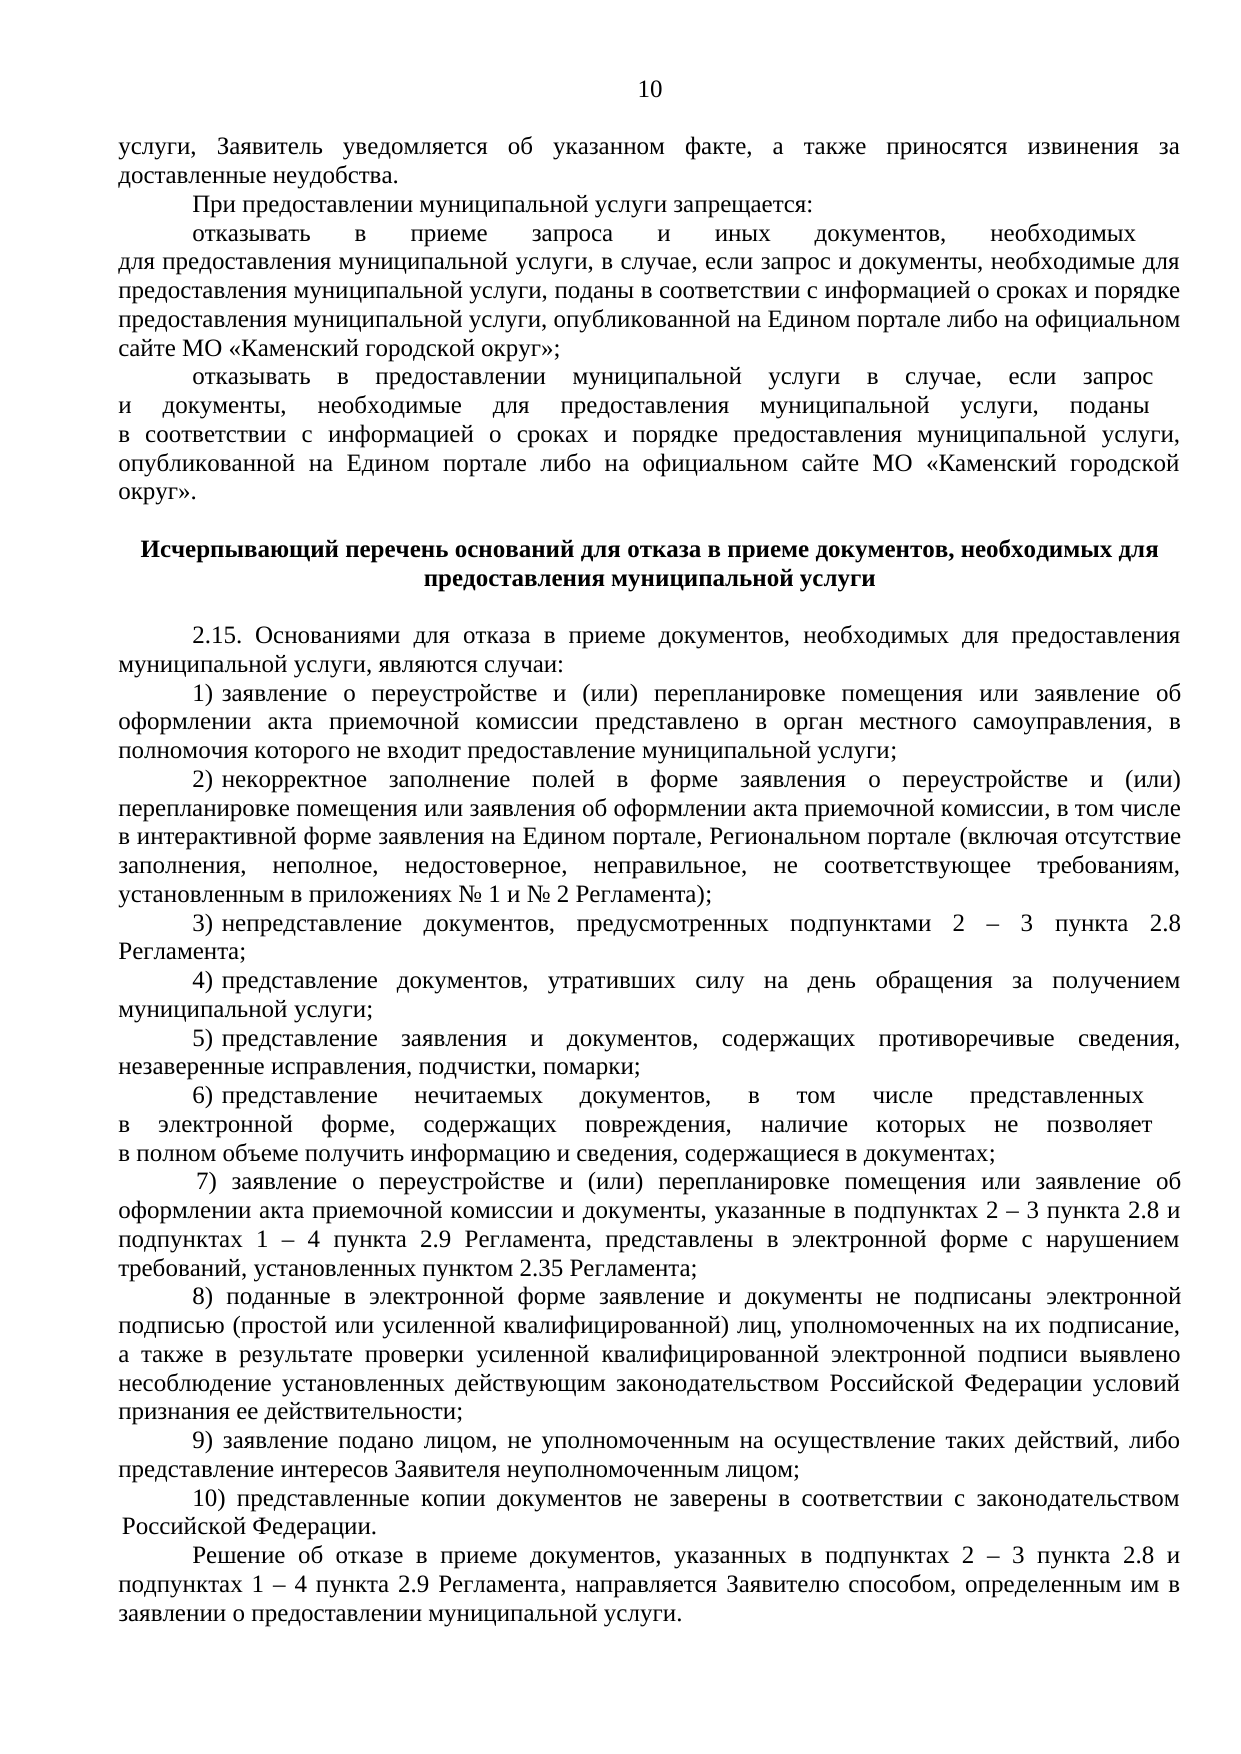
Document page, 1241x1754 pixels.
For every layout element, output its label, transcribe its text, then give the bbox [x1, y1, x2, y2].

text Исчерпывающий перечень оснований для отказа в приеме документов, необходимых для предоставления муниципальной услуги [118, 534, 1181, 591]
list представление нечитаемых документов, в том числе представленных в электронной форме, содержащих повреждения, наличие которых не позволяет в полном объеме получить информацию и сведения, содержащиеся в документах; [118, 1080, 1181, 1166]
text 8) поданные в электронной форме заявление и документы не подписаны электронной подписью (простой или усиленной квалифицированной) лиц, уполномоченных на их подписание, а также в результате проверки усиленной квалифицированной электронной подписи выявлено несоблюдение установленных действующим законодательством Российской Федерации условий признания ее действительности; [118, 1281, 1181, 1425]
list представление документов, утративших силу на день обращения за получением муниципальной услуги; [118, 965, 1181, 1023]
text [118, 131, 1181, 189]
list некорректное заполнение полей в форме заявления о переустройстве и (или) перепланировке помещения или заявления об оформлении акта приемочной комиссии, в том числе в интерактивной форме заявления на Едином портале, Региональном портале (включая отсутствие заполнения, неполное, недостоверное, неправильное, не соответствующее требованиям, установленным в приложениях № 1 и № 2 Регламента); [118, 764, 1181, 908]
list непредставление документов, предусмотренных подпунктами 2 – 3 пункта 2.8 Регламента; [118, 908, 1181, 965]
text 2.15. Основаниями для отказа в приеме документов, необходимых для предоставления муниципальной услуги, являются случаи: [118, 620, 1181, 678]
list заявление о переустройстве и (или) перепланировке помещения или заявление об оформлении акта приемочной комиссии представлено в орган местного самоуправления, в полномочия которого не входит предоставление муниципальной услуги; [118, 678, 1181, 764]
text 9) заявление подано лицом, не уполномоченным на осуществление таких действий, либо представление интересов Заявителя неуполномоченным лицом; [118, 1425, 1181, 1483]
text При предоставлении муниципальной услуги запрещается: [118, 189, 1181, 218]
list представление заявления и документов, содержащих противоречивые сведения, незаверенные исправления, подчистки, помарки; [118, 1023, 1181, 1080]
text 7) заявление о переустройстве и (или) перепланировке помещения или заявление об оформлении акта приемочной комиссии и документы, указанные в подпунктах 2 – 3 пункта 2.8 и подпунктах 1 – 4 пункта 2.9 Регламента, представлены в электронной форме с нарушением требований, установленных пунктом 2.35 Регламента; [118, 1166, 1181, 1281]
list 10) представленные копии документов не заверены в соответствии с законодательством Российской Федерации. [122, 1483, 1181, 1540]
text отказывать в приеме запроса и иных документов, необходимых для предоставления муниципальной услуги, в случае, если запрос и документы, необходимые для предоставления муниципальной услуги, поданы в соответствии с информацией о сроках и порядке предоставления муниципальной услуги, опубликованной на Едином портале либо на официальном сайте МО «Каменский городской округ»; [118, 218, 1181, 361]
text отказывать в предоставлении муниципальной услуги в случае, если запрос и документы, необходимые для предоставления муниципальной услуги, поданы в соответствии с информацией о сроках и порядке предоставления муниципальной услуги, опубликованной на Едином портале либо на официальном сайте МО «Каменский городской округ». [118, 361, 1181, 505]
text Решение об отказе в приеме документов, указанных в подпунктах 2 – 3 пункта 2.8 и подпунктах 1 – 4 пункта 2.9 Регламента, направляется Заявителю способом, определенным им в заявлении о предоставлении муниципальной услуги. [118, 1540, 1181, 1626]
